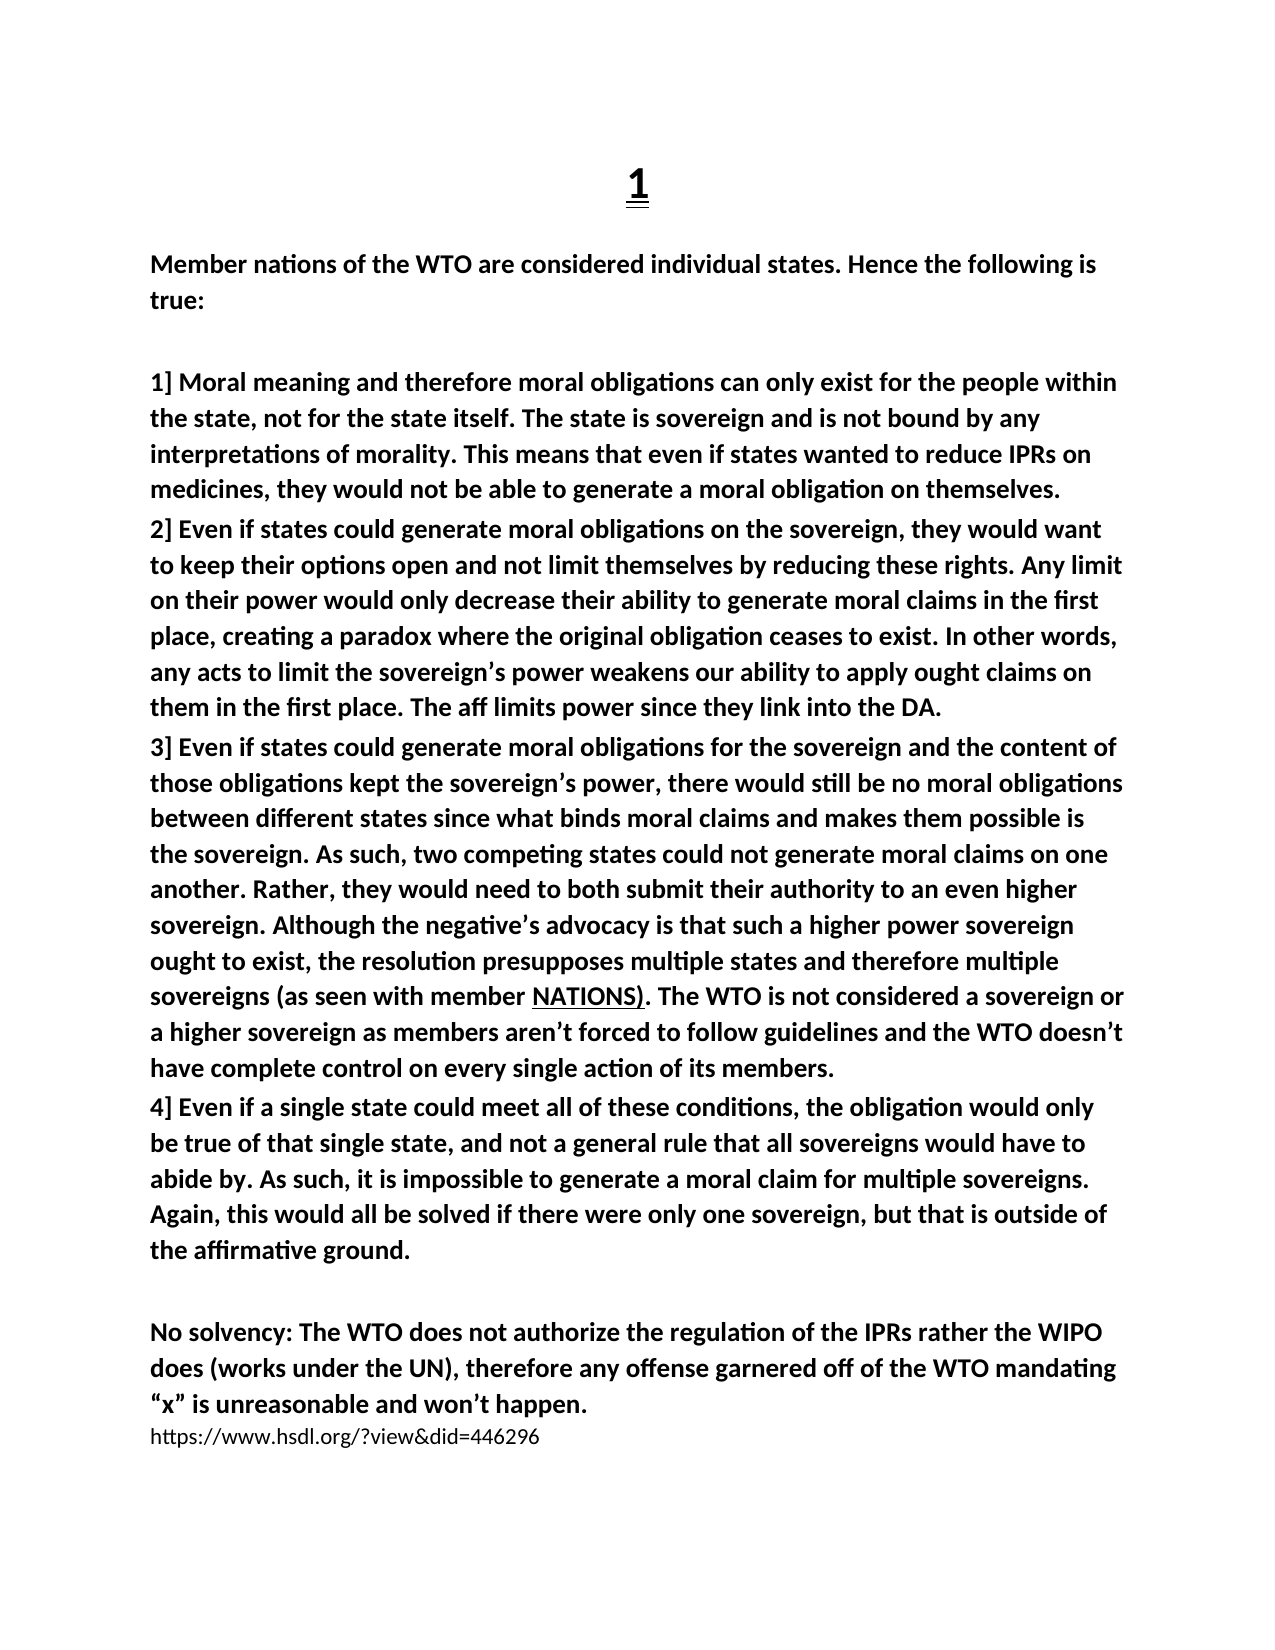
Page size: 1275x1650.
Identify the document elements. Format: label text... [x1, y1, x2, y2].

subtitle 1] Moral meaning and therefore moral obligations can only exist for the people within the state, not for the state itself. The state is sovereign and is not bound by any interpretations of morality. This means that even if states wanted to reduce IPRs on medicines, they would not be able to generate a moral obligation on themselves. [150, 366, 1125, 505]
subtitle 2] Even if states could generate moral obligations on the sovereign, they would want to keep their options open and not limit themselves by reducing these rights. Any limit on their power would only decrease their ability to generate moral claims in the first place, creating a paradox where the original obligation ceases to exist. In other words, any acts to limit the sovereign’s power weakens our ability to apply ought claims on them in the first place. The aff limits power since they link into the DA. [150, 512, 1125, 723]
subtitle 4] Even if a single state could meet all of these conditions, the obligation would only be true of that single state, and not a general rule that all sovereigns would have to abide by. As such, it is impossible to generate a moral claim for multiple sovereigns. Again, this would all be solved if there were only one sovereign, but that is outside of the affirmative ground. [150, 1091, 1125, 1266]
subtitle 1 [150, 154, 1125, 210]
subtitle 3] Even if states could generate moral obligations for the sovereign and the content of those obligations kept the sovereign’s power, there would still be no moral obligations between different states since what binds moral claims and makes them possible is the sovereign. As such, two competing states could not generate moral claims on one another. Rather, they would need to both submit their authority to an even higher sovereign. Although the negative’s advocacy is that such a higher power sovereign ought to exist, the resolution presupposes multiple states and therefore multiple sovereigns (as seen with member NATIONS). The WTO is not considered a sovereign or a higher sovereign as members aren’t forced to follow guidelines and the WTO doesn’t have complete control on every single action of its members. [150, 730, 1125, 1084]
subtitle No solvency: The WTO does not authorize the regulation of the IPRs rather the WIPO does (works under the UN), therefore any offense garnered off of the WTO mandating “x” is unreasonable and won’t happen. [150, 1316, 1125, 1420]
text https://www.hsdl.org/?view&did=446296 [150, 1422, 1125, 1450]
subtitle Member nations of the WTO are considered individual states. Hence the following is true: [150, 247, 1125, 316]
